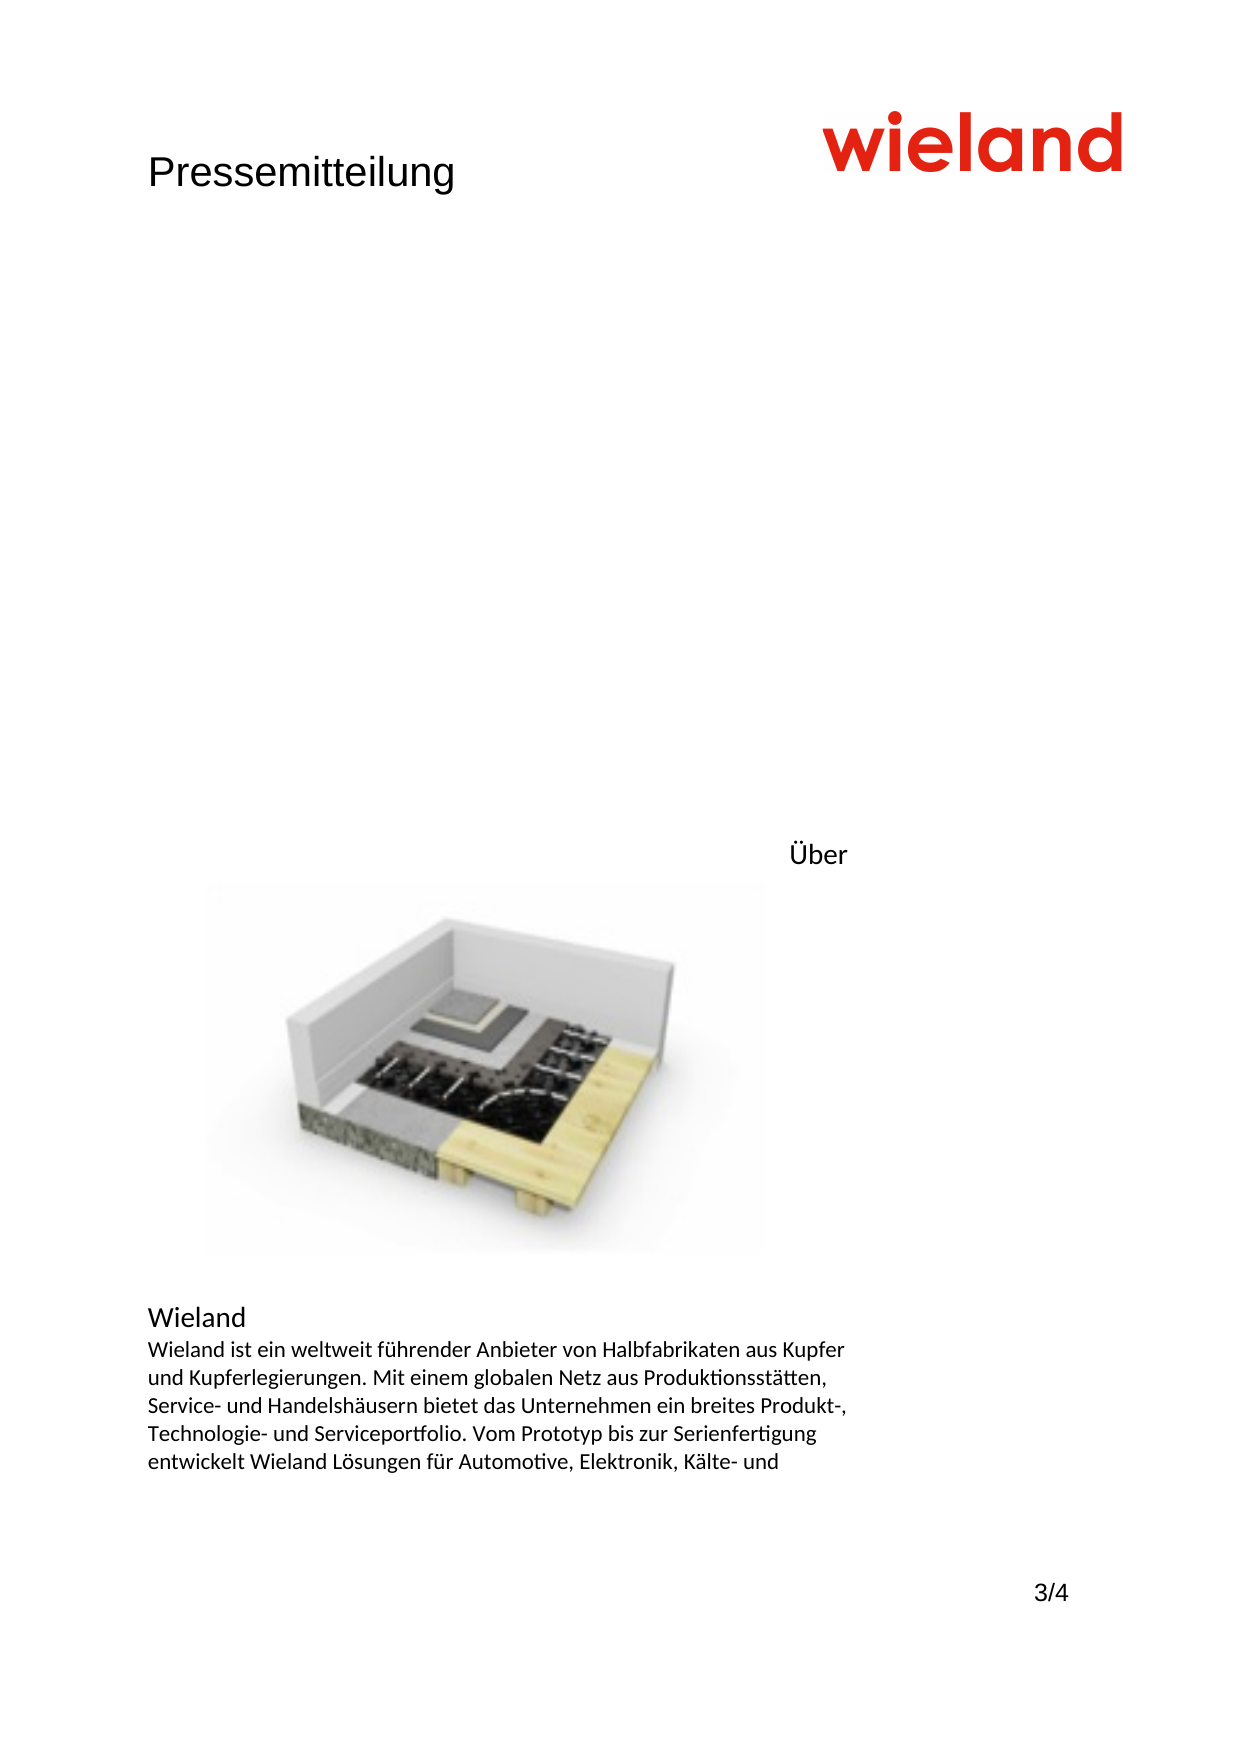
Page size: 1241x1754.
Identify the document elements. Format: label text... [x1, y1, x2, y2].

picture [822, 111, 1122, 172]
picture [203, 881, 767, 1257]
